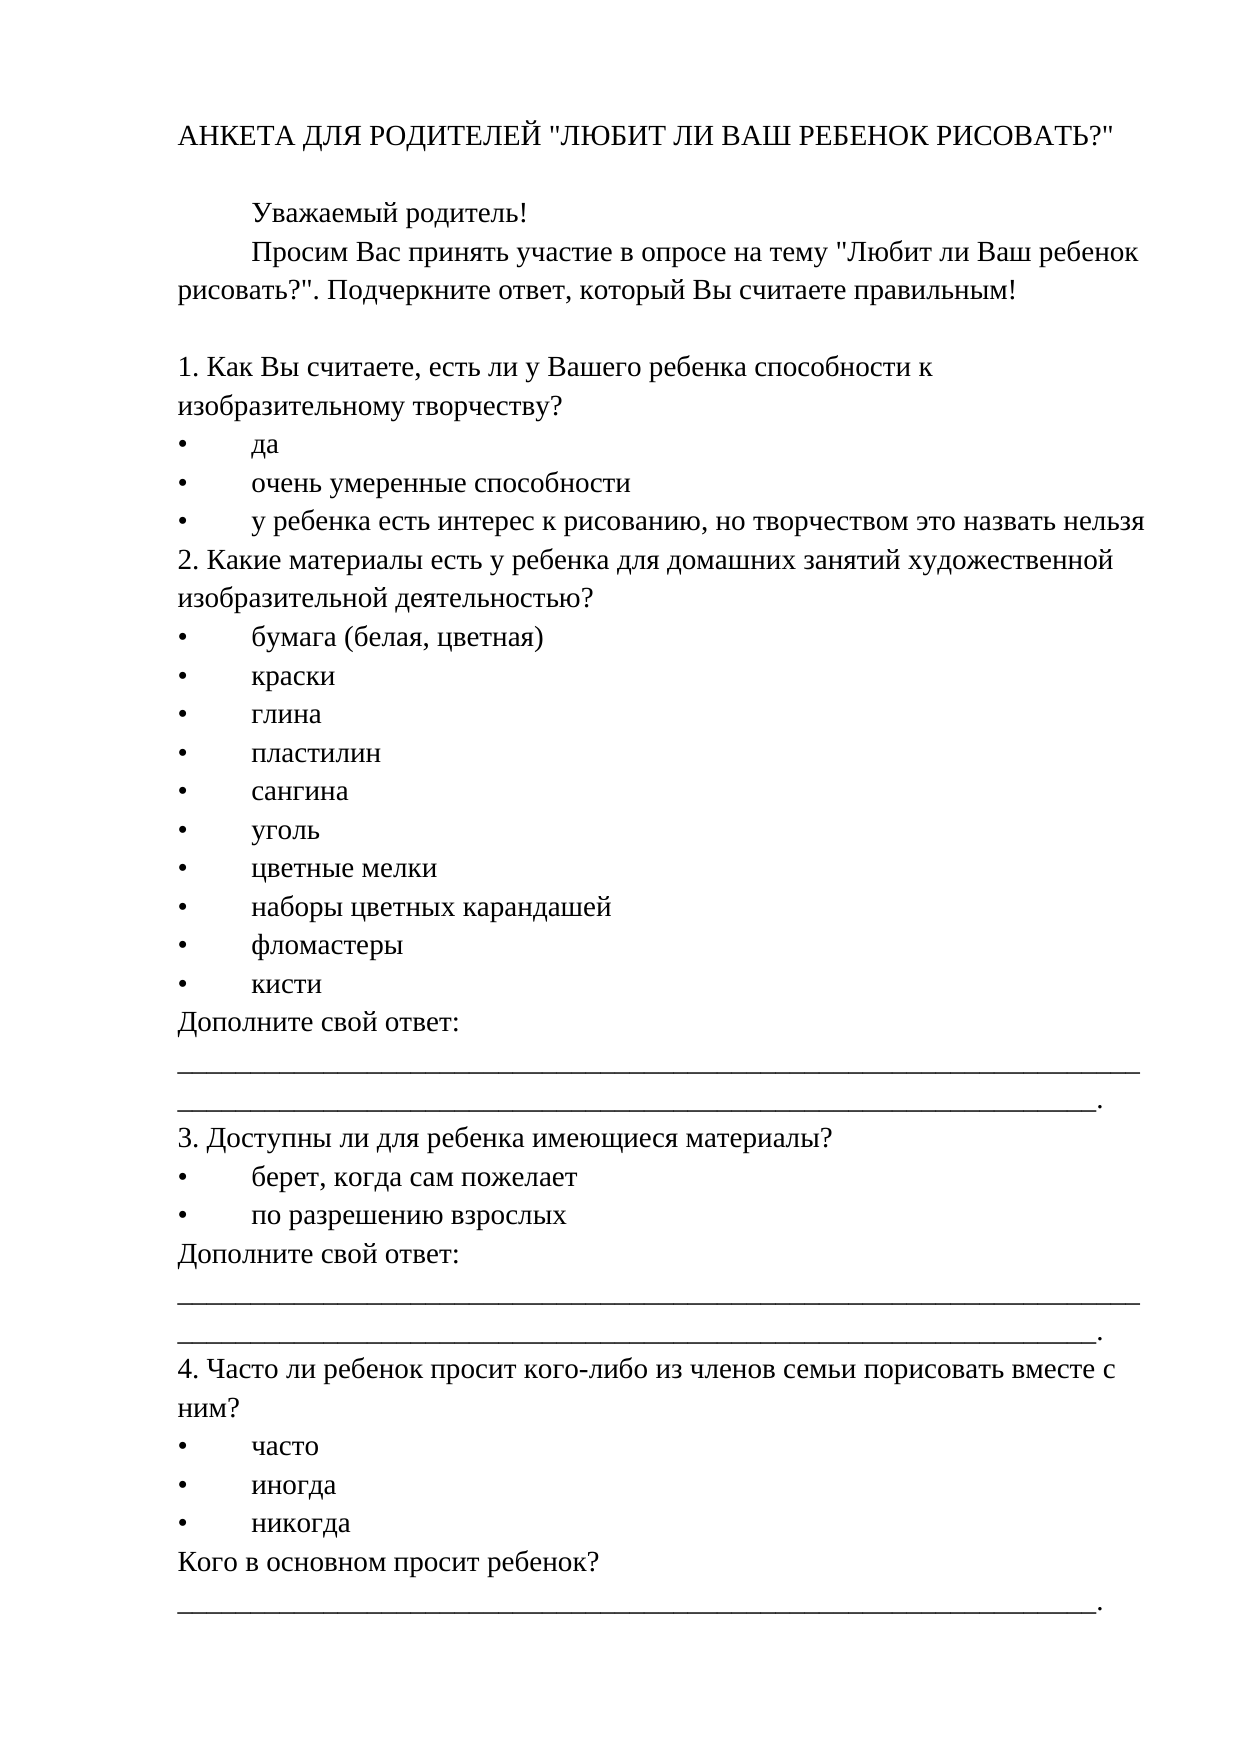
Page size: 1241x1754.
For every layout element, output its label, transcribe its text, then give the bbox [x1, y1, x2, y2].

text • по разрешению взрослых [177, 1197, 1152, 1231]
text • кисти [177, 966, 1152, 999]
text • сангина [177, 773, 1152, 807]
text 3. Доступны ли для ребенка имеющиеся материалы? [177, 1120, 1152, 1154]
text • цветные мелки [177, 850, 1152, 884]
text • да [177, 426, 1152, 460]
text • очень умеренные способности [177, 465, 1152, 498]
text 4. Часто ли ребенок просит кого-либо из членов семьи порисовать вместе с ним? [177, 1351, 1152, 1423]
text • глина [177, 696, 1152, 730]
text 2. Какие материалы есть у ребенка для домашних занятий художественной изобразительной деятельностью? [177, 542, 1152, 614]
text • уголь [177, 812, 1152, 845]
text • пластилин [177, 735, 1152, 768]
text • бумага (белая, цветная) [177, 619, 1152, 653]
text • краски [177, 658, 1152, 691]
text АНКЕТА ДЛЯ РОДИТЕЛЕЙ "ЛЮБИТ ЛИ ВАШ РЕБЕНОК РИСОВАТЬ?" [177, 118, 1152, 152]
text • берет, когда сам пожелает [177, 1159, 1152, 1192]
text Уважаемый родитель! [177, 195, 1152, 229]
text Кого в основном просит ребенок? _______________________________________________________________. [177, 1544, 1152, 1616]
text Просим Вас принять участие в опросе на тему "Любит ли Ваш ребенок рисовать?". Подчеркните ответ, который Вы считаете правильным! [177, 234, 1152, 306]
text • фломастеры [177, 927, 1152, 961]
text • наборы цветных карандашей [177, 889, 1152, 922]
text • часто [177, 1428, 1152, 1462]
text • иногда [177, 1467, 1152, 1501]
text 1. Как Вы считаете, есть ли у Вашего ребенка способности к изобразительному творчеству? [177, 349, 1152, 421]
text • никогда [177, 1506, 1152, 1539]
text • у ребенка есть интерес к рисованию, но творчеством это назвать нельзя [177, 503, 1152, 537]
